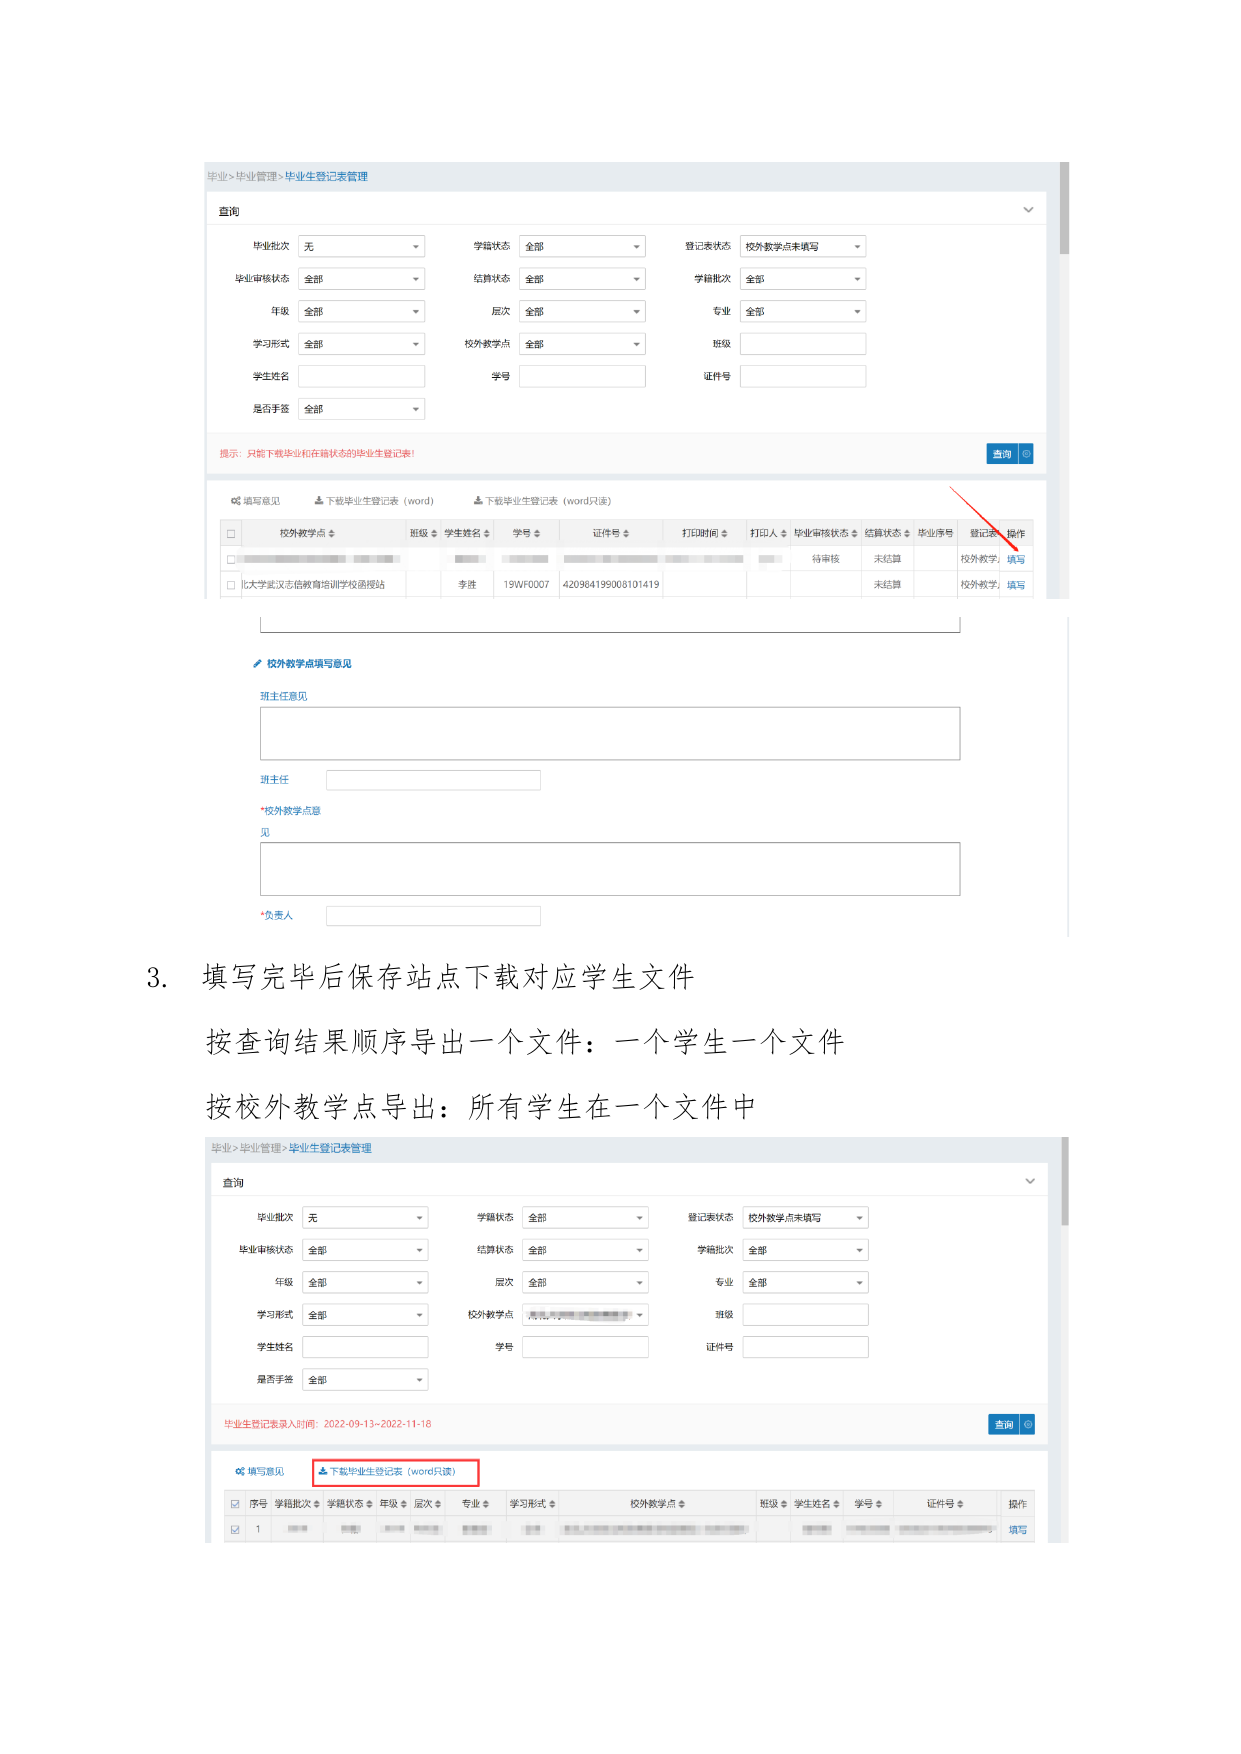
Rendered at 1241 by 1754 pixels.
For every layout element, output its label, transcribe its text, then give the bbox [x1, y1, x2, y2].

picture [205, 1137, 1069, 1543]
picture [204, 162, 1070, 599]
list 按查询结果顺序导出一个文件：一个学生一个文件 按校外教学点导出：所有学生在一个文件中 [204, 1007, 1128, 1137]
list 填写完毕后保存站点下载对应学生文件 [146, 942, 1128, 1007]
picture [204, 617, 1070, 937]
